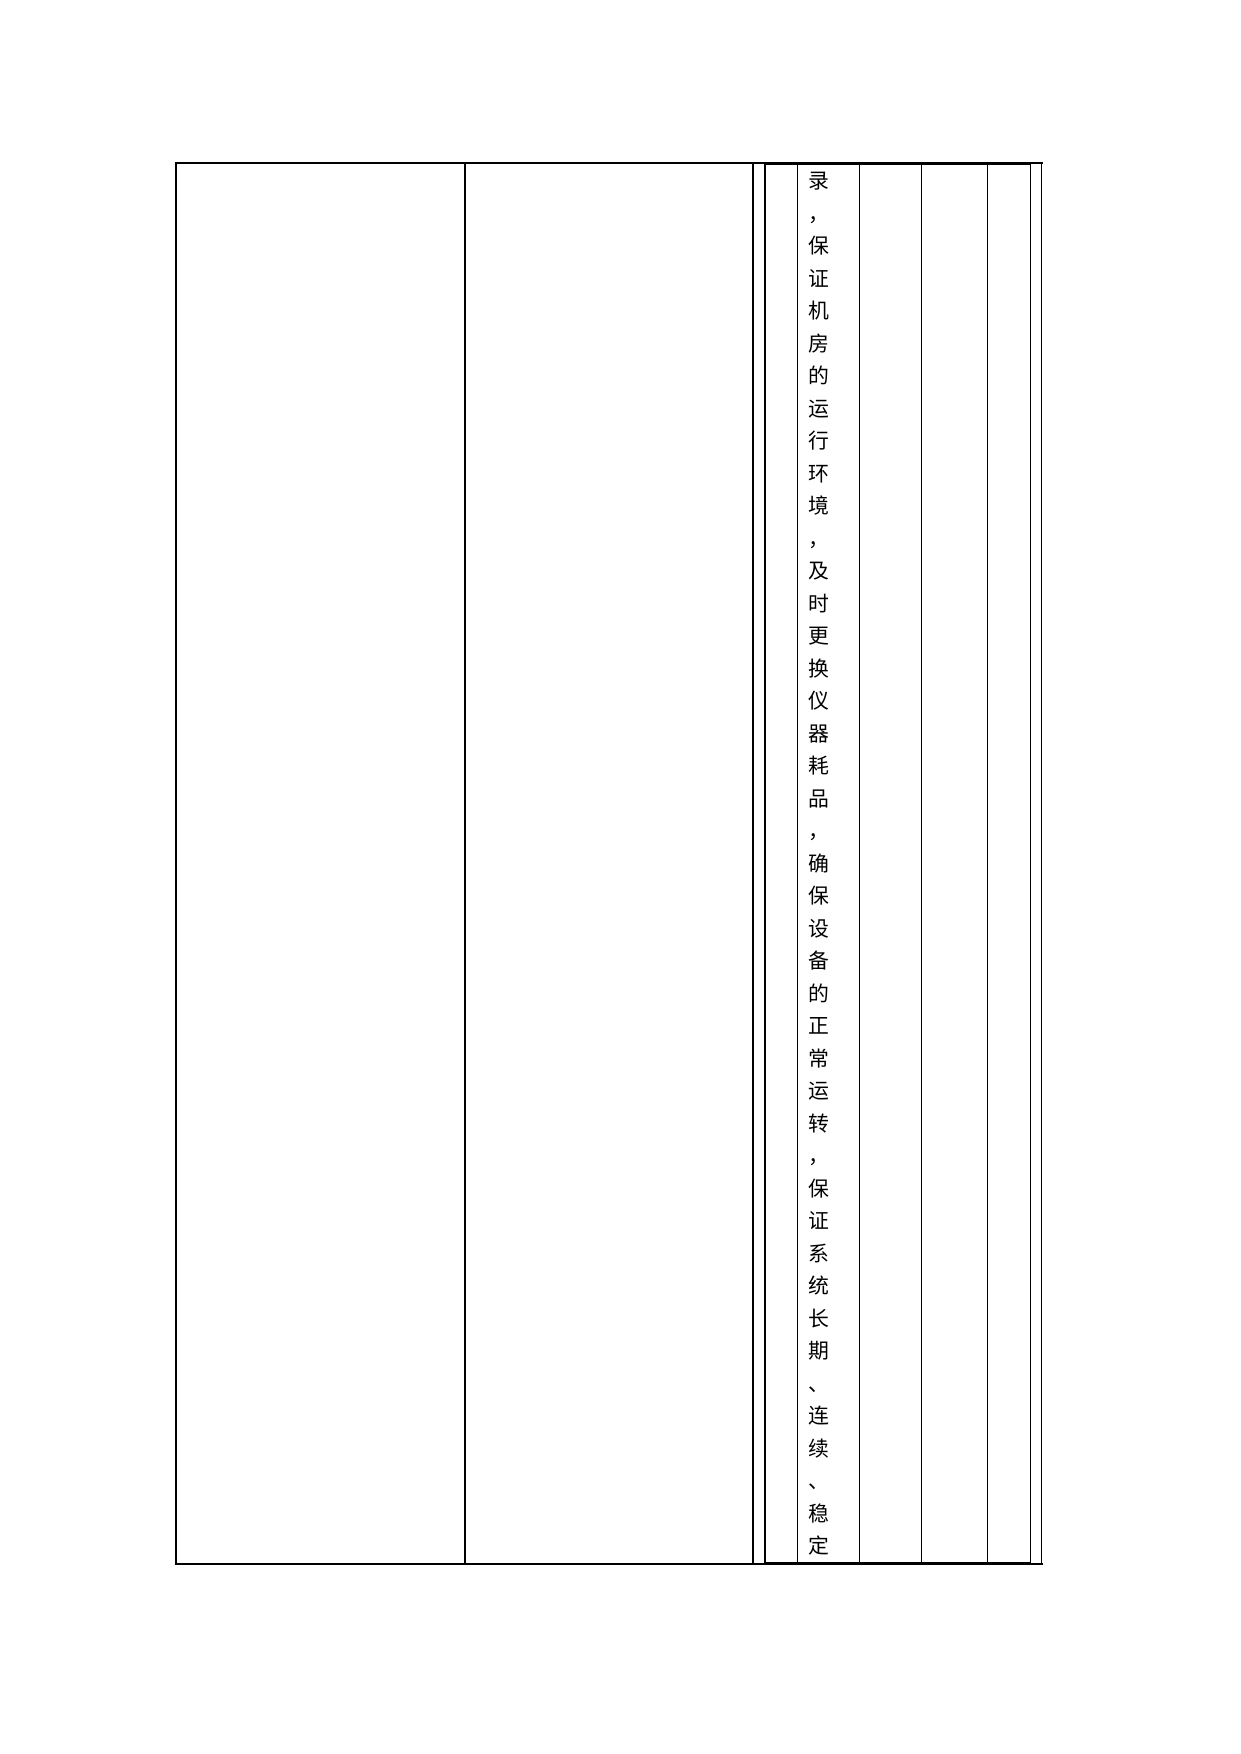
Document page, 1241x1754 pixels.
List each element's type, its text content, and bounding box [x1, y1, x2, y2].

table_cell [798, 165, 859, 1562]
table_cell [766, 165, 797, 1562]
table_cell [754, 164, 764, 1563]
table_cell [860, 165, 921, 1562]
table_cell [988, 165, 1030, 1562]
table_cell [466, 164, 752, 1563]
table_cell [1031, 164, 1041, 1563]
table_cell 1 [177, 164, 464, 1563]
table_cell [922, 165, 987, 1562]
